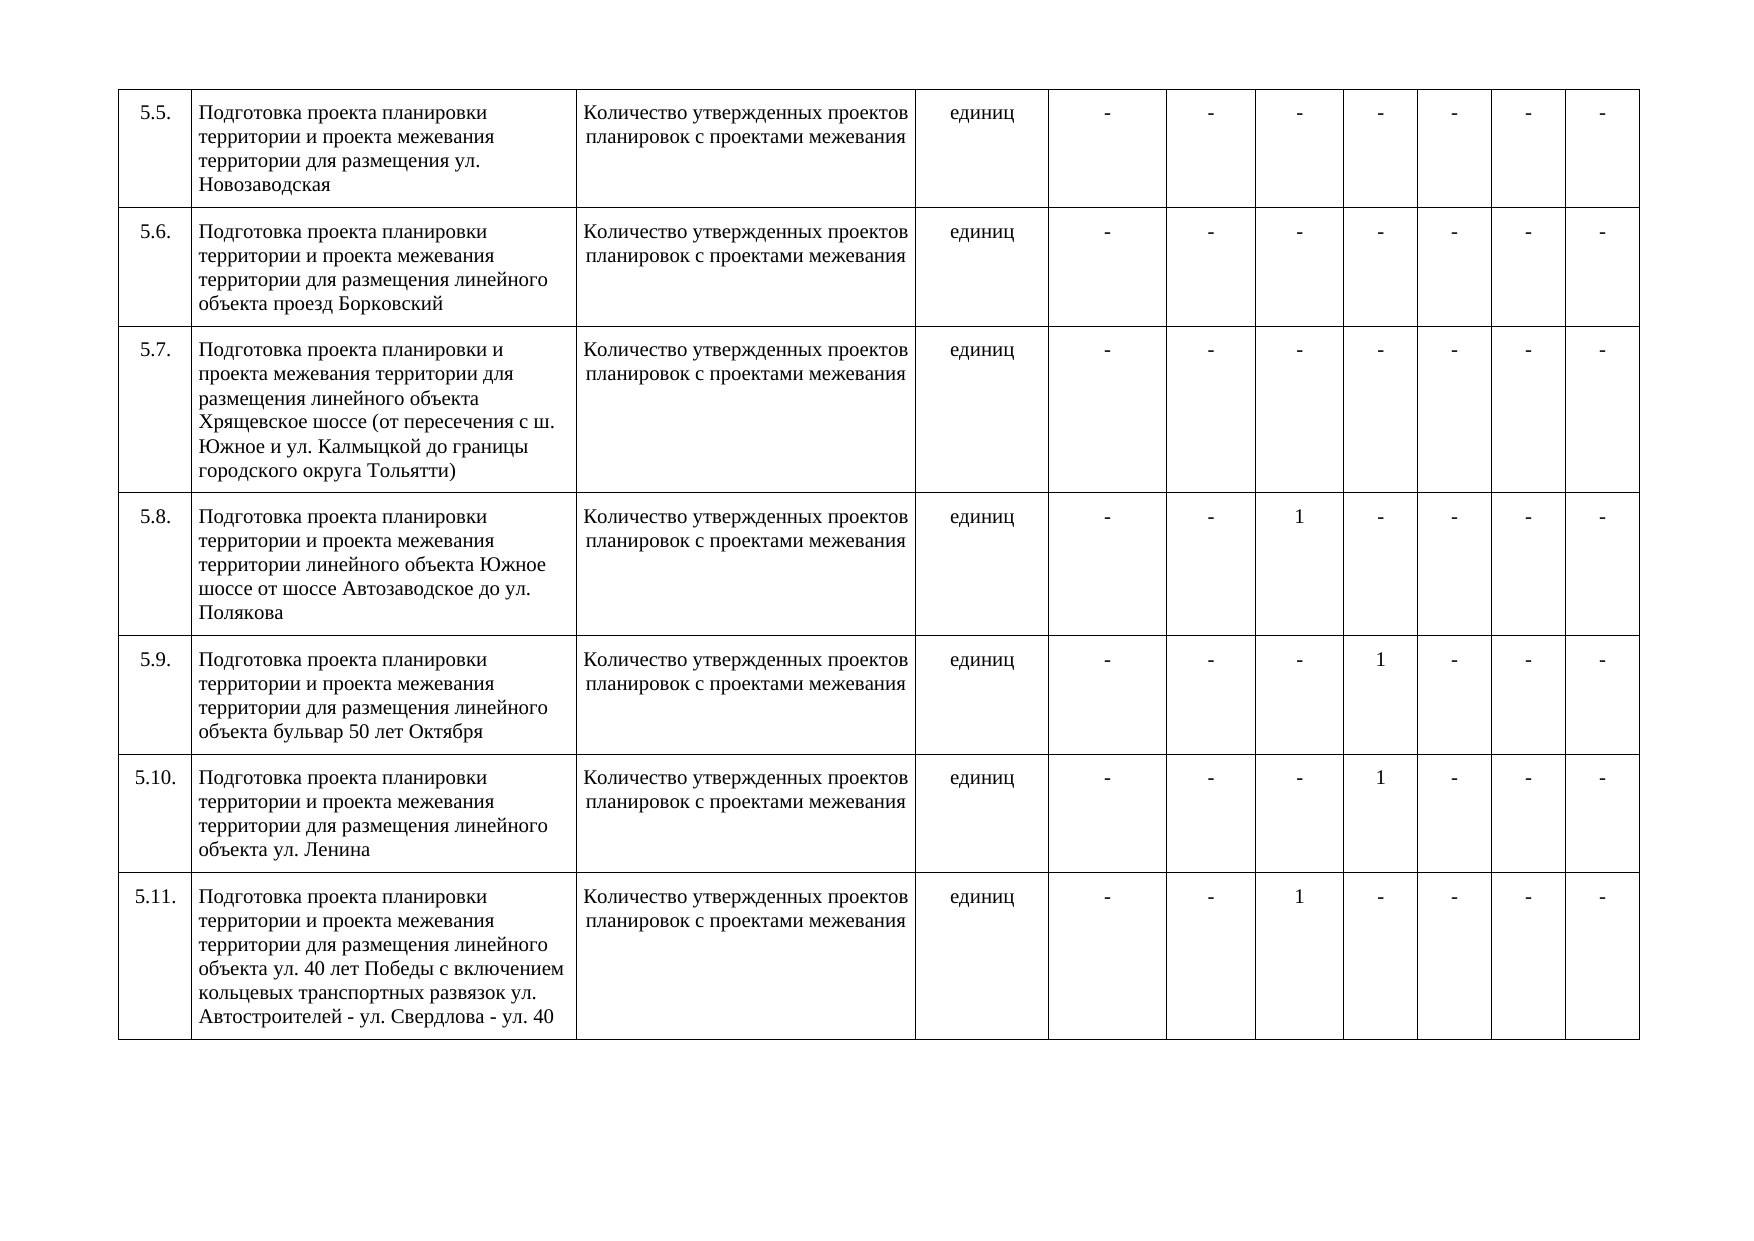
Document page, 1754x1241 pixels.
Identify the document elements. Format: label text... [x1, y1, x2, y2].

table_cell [577, 90, 915, 207]
table_cell - [1418, 493, 1491, 635]
table_cell Количество утвержденных проектов планировок с проектами межевания [577, 208, 915, 326]
table_cell - [1344, 90, 1417, 207]
table_cell 5.6. [119, 208, 191, 326]
table_cell Подготовка проекта планировки территории и проекта межевания территории для размещения линейного объекта проезд Борковский [192, 208, 576, 326]
table_cell 5.5. [119, 90, 191, 207]
table_cell - [1492, 493, 1565, 635]
table_cell 5.9. [119, 636, 191, 753]
table_cell - [1049, 208, 1166, 326]
table_cell Количество утвержденных проектов планировок с проектами межевания [577, 636, 915, 753]
table_cell - [1344, 493, 1417, 635]
table_cell - [1418, 90, 1491, 207]
table_cell - [1492, 327, 1565, 492]
table_cell - [1256, 636, 1343, 753]
table_cell - [1566, 90, 1639, 207]
table_cell - [1167, 327, 1255, 492]
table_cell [192, 873, 576, 1039]
table_cell - [1566, 873, 1639, 1039]
table_cell единиц [916, 327, 1048, 492]
table_cell - [1049, 90, 1166, 207]
table_cell Подготовка проекта планировки территории и проекта межевания территории для размещения ул. Новозаводская [192, 90, 576, 207]
table_cell - [1256, 327, 1343, 492]
table_cell - [1256, 90, 1343, 207]
table_cell - [1418, 327, 1491, 492]
table_cell - [1418, 755, 1491, 872]
table_cell 5.11. [119, 873, 191, 1039]
table_cell Подготовка проекта планировки и проекта межевания территории для размещения линейного объекта Хрящевское шоссе (от пересечения с ш. Южное и ул. Калмыцкой до границы городского округа Тольятти) [192, 327, 576, 492]
table_cell - [1256, 755, 1343, 872]
table_cell - [1167, 90, 1255, 207]
table_cell - [1566, 208, 1639, 326]
table_cell Подготовка проекта планировки территории и проекта межевания территории для размещения линейного объекта бульвар 50 лет Октября [192, 636, 576, 753]
table_cell - [1566, 493, 1639, 635]
table_cell - [1167, 208, 1255, 326]
table_cell 1 [1256, 493, 1343, 635]
table_cell - [1344, 208, 1417, 326]
table_cell - [1167, 755, 1255, 872]
table_cell 5.8. [119, 493, 191, 635]
table_cell - [1566, 636, 1639, 753]
table_cell 1 [1344, 636, 1417, 753]
table_cell - [1492, 755, 1565, 872]
table_cell - [1566, 755, 1639, 872]
table_cell единиц [916, 208, 1048, 326]
table_cell - [1418, 636, 1491, 753]
table_cell - [1049, 636, 1166, 753]
table_cell - [1167, 636, 1255, 753]
table_cell 1 [1344, 755, 1417, 872]
table_cell 1 [1256, 873, 1343, 1039]
table_cell 5.10. [119, 755, 191, 872]
table_cell единиц [916, 873, 1048, 1039]
table_cell единиц [916, 493, 1048, 635]
table_cell - [1049, 327, 1166, 492]
table_cell Подготовка проекта планировки территории и проекта межевания территории линейного объекта Южное шоссе от шоссе Автозаводское до ул. Полякова [192, 493, 576, 635]
table_cell - [1418, 208, 1491, 326]
table_cell - [1049, 873, 1166, 1039]
table_cell - [1167, 493, 1255, 635]
table_cell единиц [916, 636, 1048, 753]
table_cell - [1492, 208, 1565, 326]
table_cell Количество утвержденных проектов планировок с проектами межевания [577, 327, 915, 492]
table_cell Количество утвержденных проектов планировок с проектами межевания [577, 493, 915, 635]
table_cell - [1049, 755, 1166, 872]
table_cell - [1049, 493, 1166, 635]
table_cell единиц [916, 90, 1048, 207]
table_cell - [1492, 636, 1565, 753]
table_cell - [1566, 327, 1639, 492]
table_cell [577, 873, 915, 1039]
table_cell - [1256, 208, 1343, 326]
table_cell - [1492, 873, 1565, 1039]
table_cell 5.7. [119, 327, 191, 492]
table_cell - [1492, 90, 1565, 207]
table_cell единиц [916, 755, 1048, 872]
table_cell - [1344, 873, 1417, 1039]
table_cell - [1344, 327, 1417, 492]
table_cell - [1418, 873, 1491, 1039]
table_cell Количество утвержденных проектов планировок с проектами межевания [577, 755, 915, 872]
table_cell - [1167, 873, 1255, 1039]
table_cell Подготовка проекта планировки территории и проекта межевания территории для размещения линейного объекта ул. Ленина [192, 755, 576, 872]
